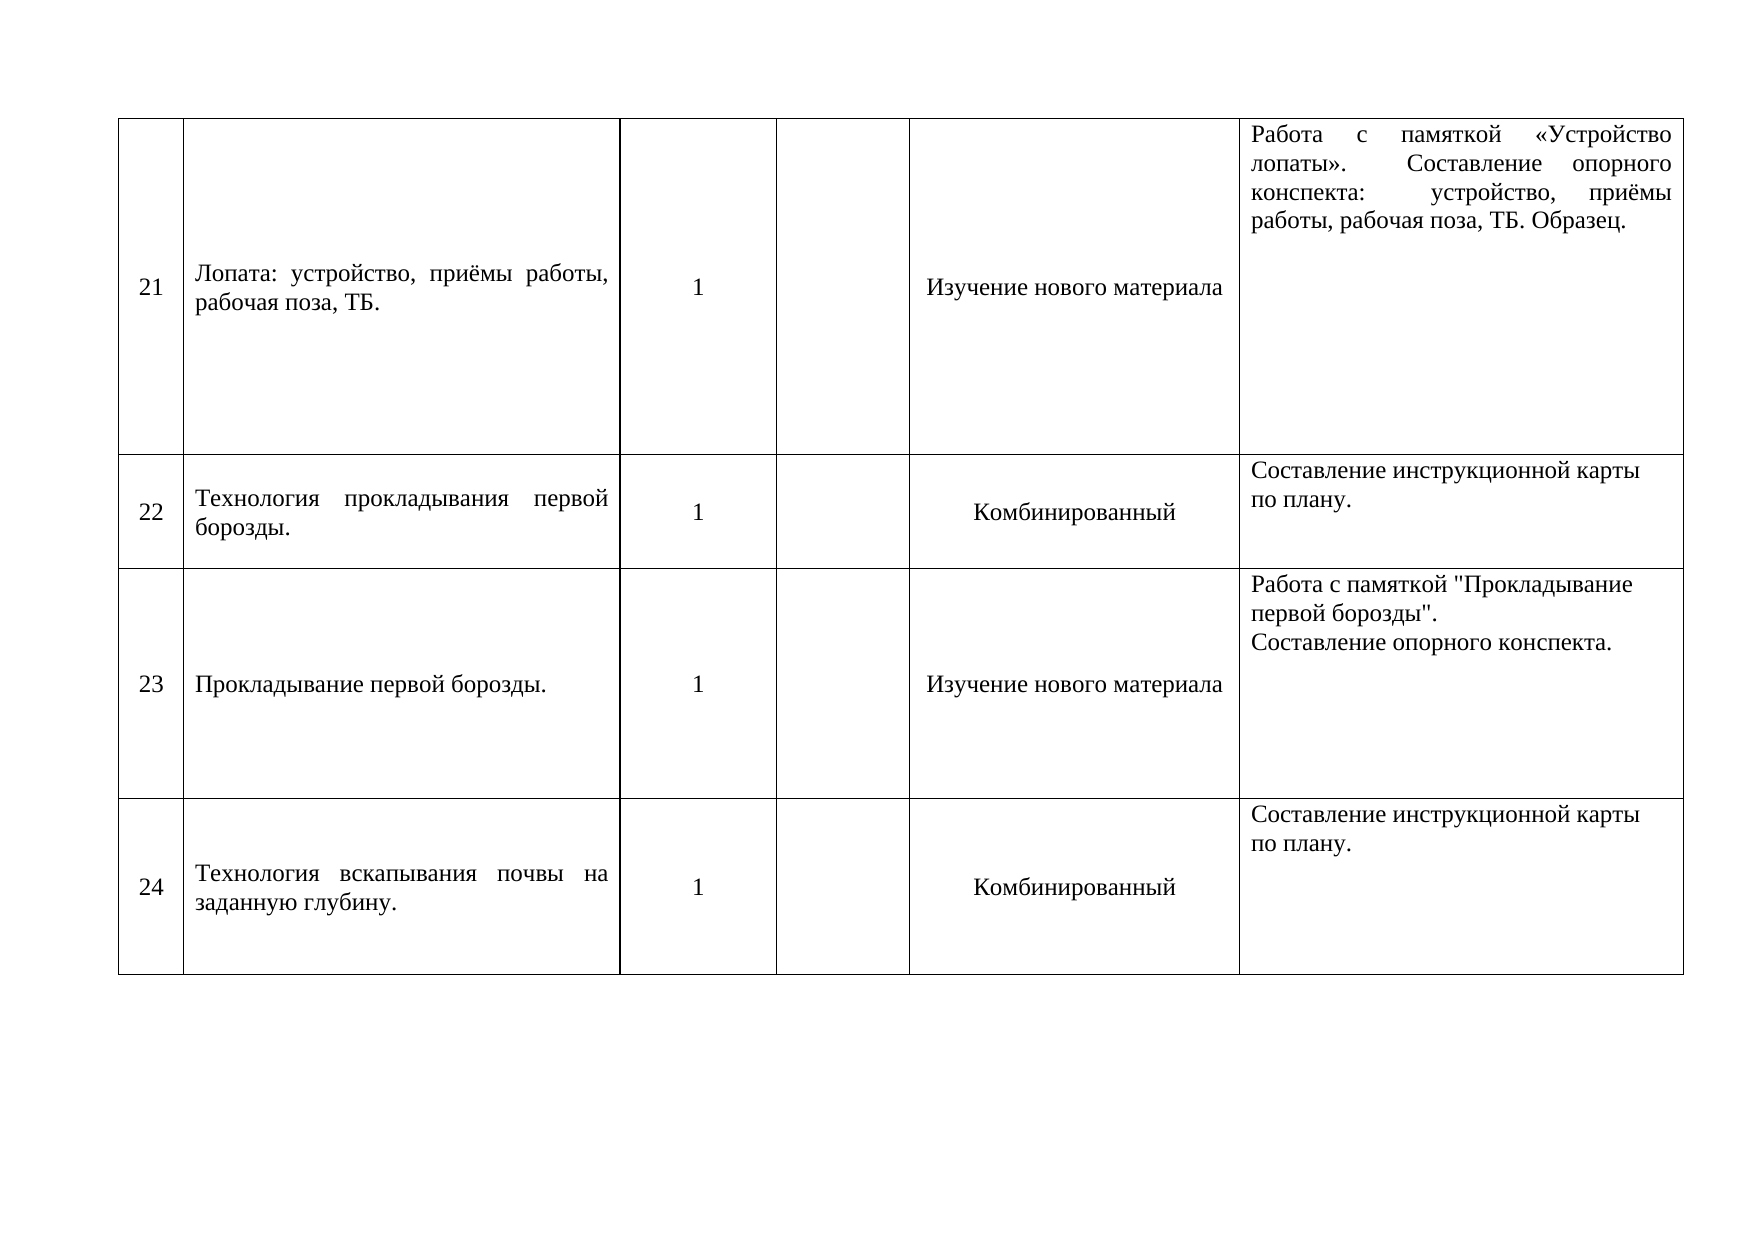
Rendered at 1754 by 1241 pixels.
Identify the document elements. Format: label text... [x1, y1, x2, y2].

table_cell Комбинированный [910, 455, 1239, 568]
table_cell Изучение нового материала [910, 569, 1239, 798]
table_cell Работа с памяткой "Прокладывание первой борозды". Составление опорного конспекта. [1240, 569, 1683, 798]
table_cell 21 [119, 119, 183, 454]
table_cell Составление инструкционной карты по плану. [1240, 799, 1683, 974]
table_cell 1 [621, 455, 776, 568]
table_cell Технология вскапывания почвы на заданную глубину. [184, 799, 619, 974]
table_cell 1 [621, 799, 776, 974]
table_cell Работа с памяткой «Устройство лопаты». Составление опорного конспекта: устройство, приёмы работы, рабочая поза, ТБ. Образец. [1240, 119, 1683, 454]
table_cell 24 [119, 799, 183, 974]
table_cell Прокладывание первой борозды. [184, 569, 619, 798]
table_cell Комбинированный [910, 799, 1239, 974]
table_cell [910, 119, 1239, 454]
table_cell Составление инструкционной карты по плану. [1240, 455, 1683, 568]
table_cell 22 [119, 455, 183, 568]
table_cell [777, 455, 909, 568]
table_cell [777, 119, 909, 454]
table_cell 23 [119, 569, 183, 798]
table_cell 1 [621, 119, 776, 454]
table_cell Лопата: устройство, приёмы работы, рабочая поза, ТБ. [184, 119, 619, 454]
table_cell 1 [621, 569, 776, 798]
table_cell [777, 569, 909, 798]
table_cell [777, 799, 909, 974]
table_cell Технология прокладывания первой борозды. [184, 455, 619, 568]
